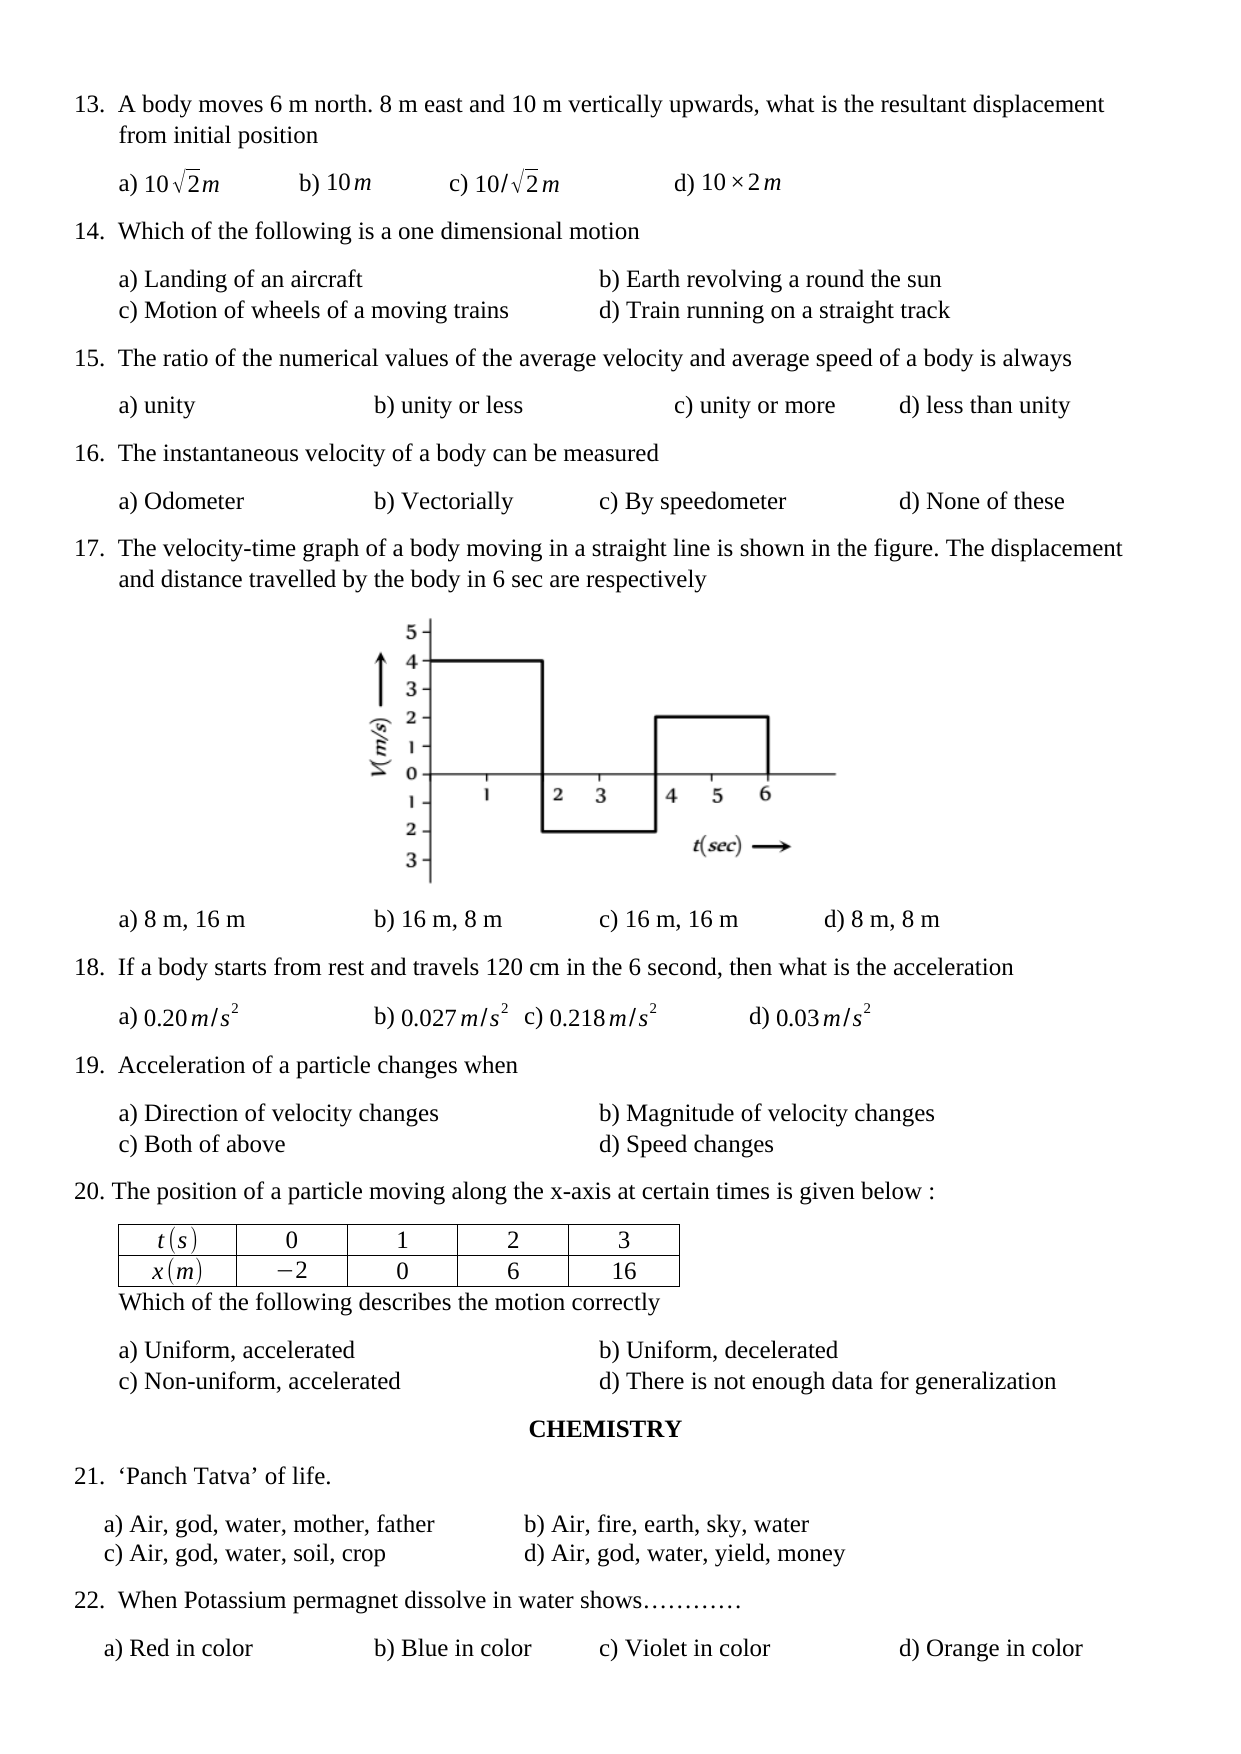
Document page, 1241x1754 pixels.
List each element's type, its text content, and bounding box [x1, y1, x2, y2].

picture [361, 612, 850, 886]
text a) 8 m, 16 m b) 16 m, 8 m c) 16 m, 16 m d) 8 m, 8 m [74, 904, 1137, 933]
text a) Air, god, water, mother, father b) Air, fire, earth, sky, water c) Air, god, water, soil, crop d) Air, god, water, yield, money [74, 1509, 1137, 1566]
table_header [119, 1225, 236, 1255]
text 21. ‘Panch Tatva’ of life. [74, 1461, 1137, 1490]
text 17. The velocity-time graph of a body moving in a straight line is shown in the figure. The displacement and distance travelled by the body in 6 sec are respectively [74, 533, 1137, 593]
table_cell 6 [458, 1256, 568, 1286]
text a) unity b) unity or less c) unity or more d) less than unity [74, 390, 1137, 419]
table_header 0 [237, 1225, 347, 1255]
text 13. A body moves 6 m north. 8 m east and 10 m vertically upwards, what is the resultant displacement from initial position [74, 89, 1137, 148]
table_cell 16 [569, 1256, 679, 1286]
text a) b) c) d) [74, 1000, 1137, 1031]
text CHEMISTRY [74, 1414, 1137, 1442]
text 16. The instantaneous velocity of a body can be measured [74, 438, 1137, 467]
text a) Uniform, accelerated b) Uniform, decelerated c) Non-uniform, accelerated d) There is not enough data for generalization [74, 1335, 1137, 1395]
text a) b) c) d) [74, 167, 1137, 197]
table_header 1 [348, 1225, 457, 1255]
table_header 2 [458, 1225, 568, 1255]
text a) Odometer b) Vectorially c) By speedometer d) None of these [74, 486, 1137, 514]
table_cell 0 [348, 1256, 457, 1286]
text 22. When Potassium permagnet dissolve in water shows………… [74, 1585, 1137, 1614]
table_cell [119, 1256, 236, 1286]
text a) Red in color b) Blue in color c) Violet in color d) Orange in color [74, 1633, 1137, 1661]
text Which of the following describes the motion correctly [74, 1287, 1137, 1316]
text 14. Which of the following is a one dimensional motion [74, 216, 1137, 245]
text a) Direction of velocity changes b) Magnitude of velocity changes c) Both of above d) Speed changes [74, 1098, 1137, 1157]
table_header 3 [569, 1225, 679, 1255]
text 18. If a body starts from rest and travels 120 cm in the 6 second, then what is the acceleration [74, 952, 1137, 981]
text 15. The ratio of the numerical values of the average velocity and average speed of a body is always [74, 343, 1137, 371]
text 20. The position of a particle moving along the x-axis at certain times is given below : [74, 1176, 1137, 1205]
text a) Landing of an aircraft b) Earth revolving a round the sun c) Motion of wheels of a moving trains d) Train running on a straight track [74, 264, 1137, 324]
table_cell [237, 1256, 347, 1286]
text 19. Acceleration of a particle changes when [74, 1050, 1137, 1079]
